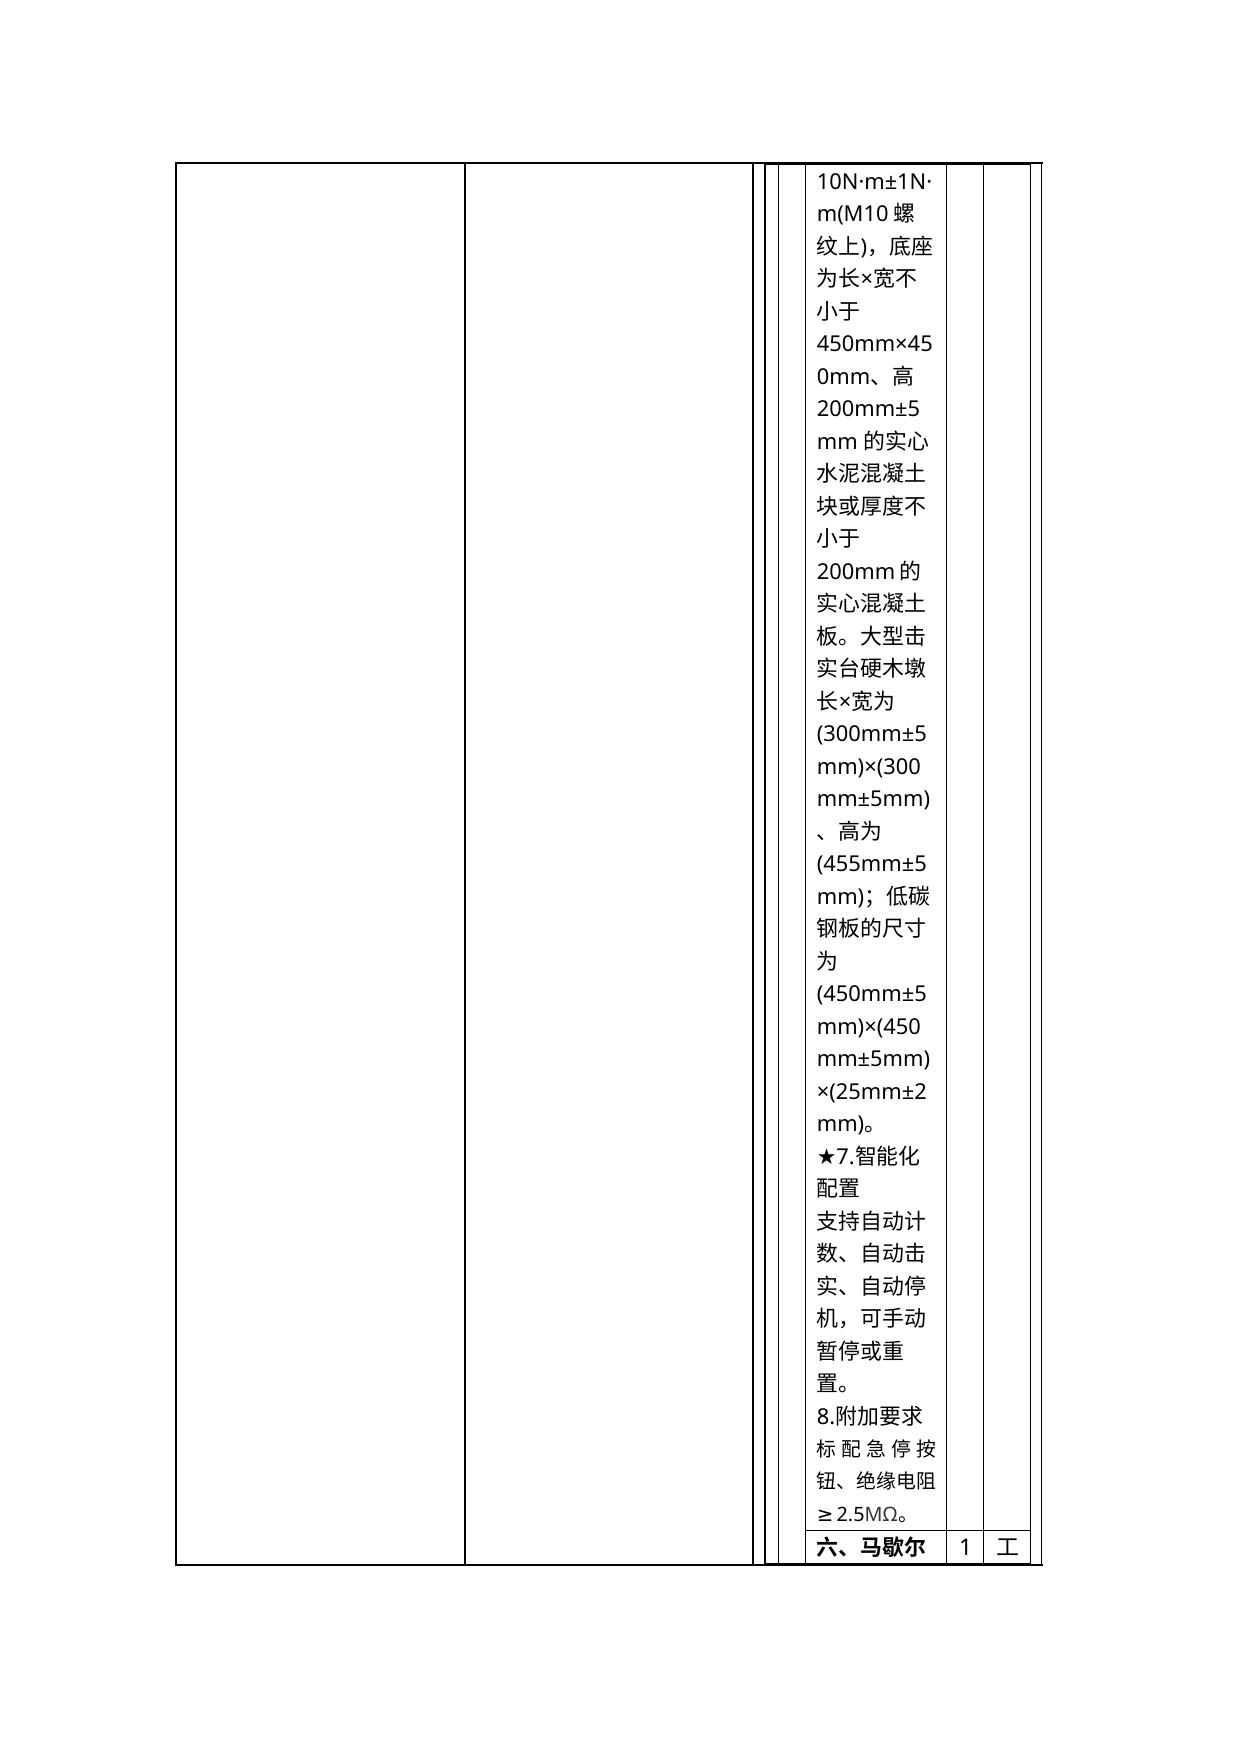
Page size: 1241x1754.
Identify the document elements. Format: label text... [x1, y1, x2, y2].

table_cell [779, 165, 805, 1563]
table_cell [806, 1531, 946, 1563]
table_cell [754, 164, 764, 1564]
table_cell [984, 165, 1030, 1530]
table_cell [947, 165, 983, 1530]
table_cell [1031, 164, 1041, 1564]
table_cell [806, 165, 946, 1530]
table_cell [984, 1531, 1030, 1563]
table_cell [766, 165, 778, 1563]
table_cell [466, 164, 752, 1564]
table_cell [947, 1531, 983, 1563]
table_cell 1 [177, 164, 464, 1564]
